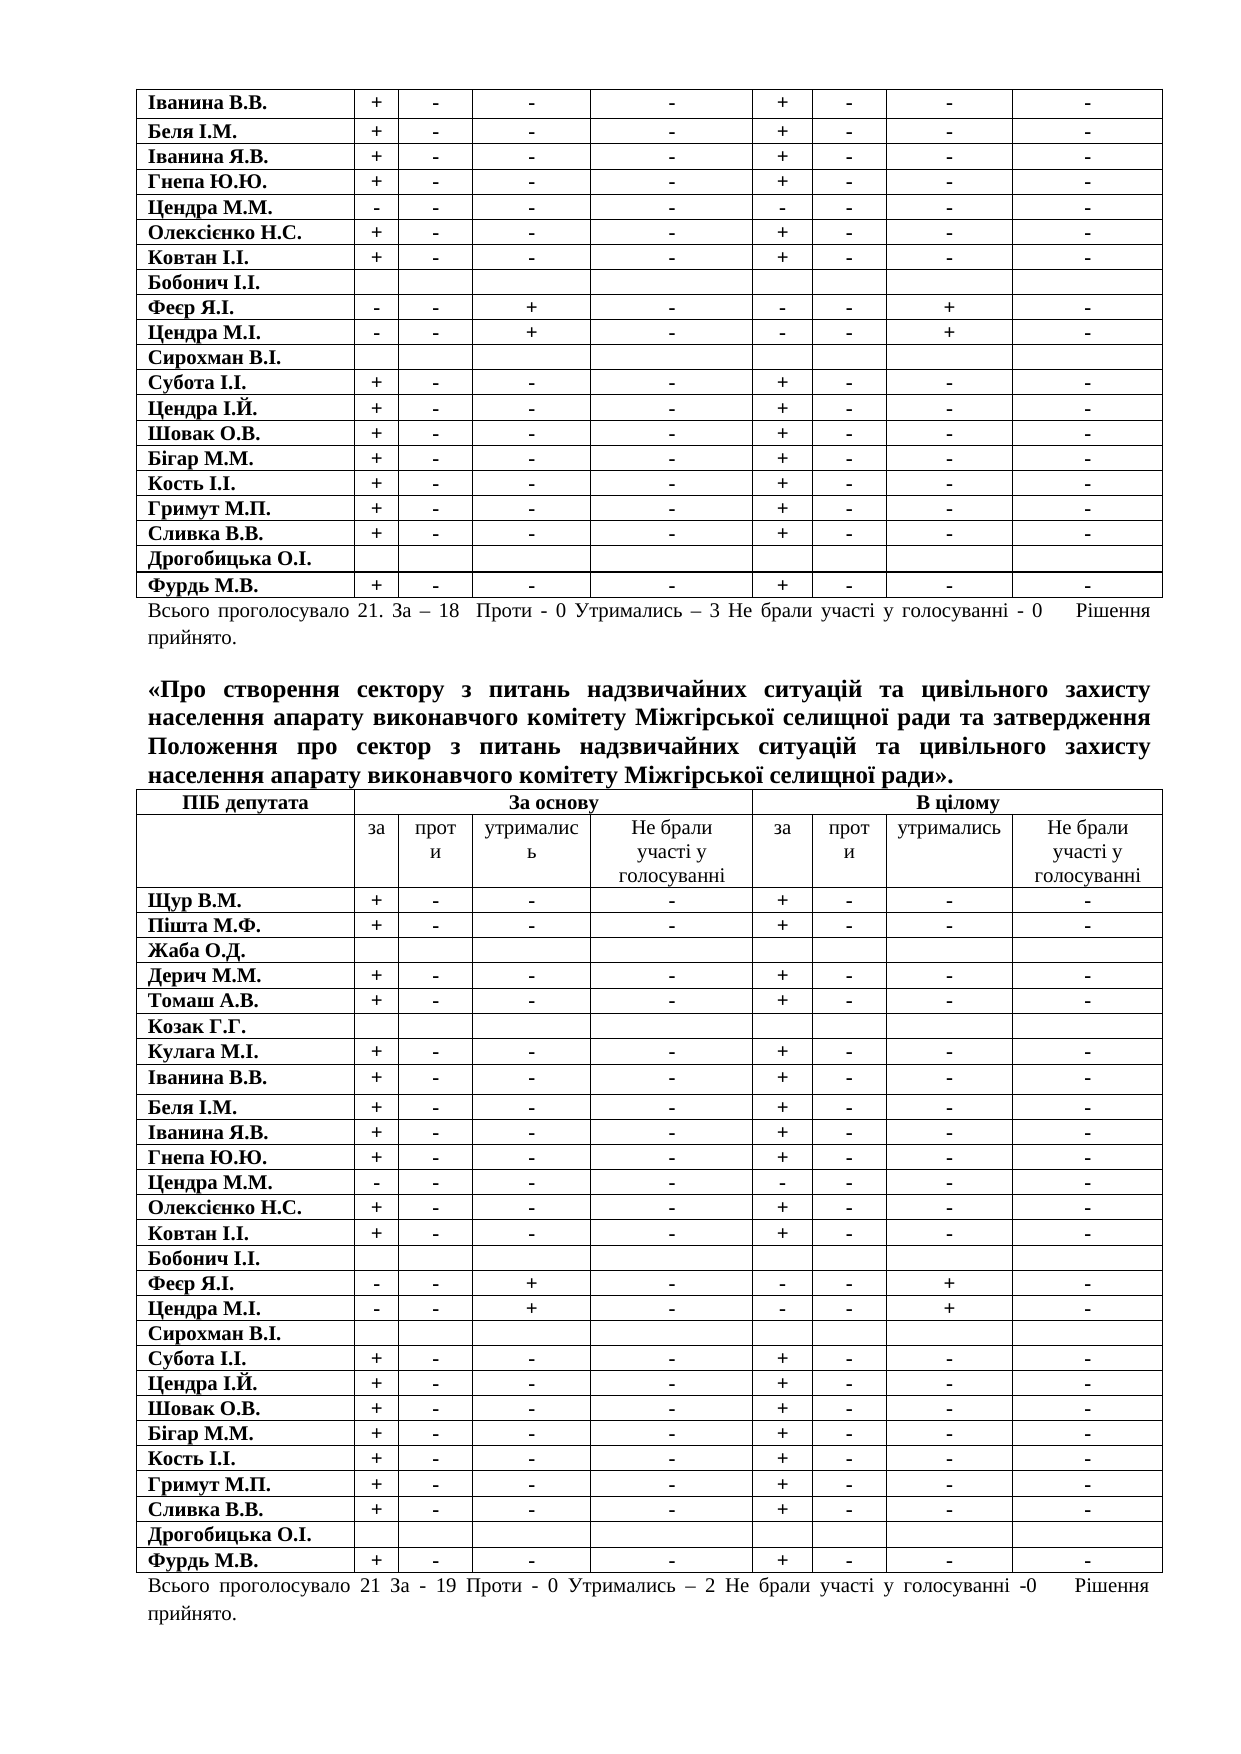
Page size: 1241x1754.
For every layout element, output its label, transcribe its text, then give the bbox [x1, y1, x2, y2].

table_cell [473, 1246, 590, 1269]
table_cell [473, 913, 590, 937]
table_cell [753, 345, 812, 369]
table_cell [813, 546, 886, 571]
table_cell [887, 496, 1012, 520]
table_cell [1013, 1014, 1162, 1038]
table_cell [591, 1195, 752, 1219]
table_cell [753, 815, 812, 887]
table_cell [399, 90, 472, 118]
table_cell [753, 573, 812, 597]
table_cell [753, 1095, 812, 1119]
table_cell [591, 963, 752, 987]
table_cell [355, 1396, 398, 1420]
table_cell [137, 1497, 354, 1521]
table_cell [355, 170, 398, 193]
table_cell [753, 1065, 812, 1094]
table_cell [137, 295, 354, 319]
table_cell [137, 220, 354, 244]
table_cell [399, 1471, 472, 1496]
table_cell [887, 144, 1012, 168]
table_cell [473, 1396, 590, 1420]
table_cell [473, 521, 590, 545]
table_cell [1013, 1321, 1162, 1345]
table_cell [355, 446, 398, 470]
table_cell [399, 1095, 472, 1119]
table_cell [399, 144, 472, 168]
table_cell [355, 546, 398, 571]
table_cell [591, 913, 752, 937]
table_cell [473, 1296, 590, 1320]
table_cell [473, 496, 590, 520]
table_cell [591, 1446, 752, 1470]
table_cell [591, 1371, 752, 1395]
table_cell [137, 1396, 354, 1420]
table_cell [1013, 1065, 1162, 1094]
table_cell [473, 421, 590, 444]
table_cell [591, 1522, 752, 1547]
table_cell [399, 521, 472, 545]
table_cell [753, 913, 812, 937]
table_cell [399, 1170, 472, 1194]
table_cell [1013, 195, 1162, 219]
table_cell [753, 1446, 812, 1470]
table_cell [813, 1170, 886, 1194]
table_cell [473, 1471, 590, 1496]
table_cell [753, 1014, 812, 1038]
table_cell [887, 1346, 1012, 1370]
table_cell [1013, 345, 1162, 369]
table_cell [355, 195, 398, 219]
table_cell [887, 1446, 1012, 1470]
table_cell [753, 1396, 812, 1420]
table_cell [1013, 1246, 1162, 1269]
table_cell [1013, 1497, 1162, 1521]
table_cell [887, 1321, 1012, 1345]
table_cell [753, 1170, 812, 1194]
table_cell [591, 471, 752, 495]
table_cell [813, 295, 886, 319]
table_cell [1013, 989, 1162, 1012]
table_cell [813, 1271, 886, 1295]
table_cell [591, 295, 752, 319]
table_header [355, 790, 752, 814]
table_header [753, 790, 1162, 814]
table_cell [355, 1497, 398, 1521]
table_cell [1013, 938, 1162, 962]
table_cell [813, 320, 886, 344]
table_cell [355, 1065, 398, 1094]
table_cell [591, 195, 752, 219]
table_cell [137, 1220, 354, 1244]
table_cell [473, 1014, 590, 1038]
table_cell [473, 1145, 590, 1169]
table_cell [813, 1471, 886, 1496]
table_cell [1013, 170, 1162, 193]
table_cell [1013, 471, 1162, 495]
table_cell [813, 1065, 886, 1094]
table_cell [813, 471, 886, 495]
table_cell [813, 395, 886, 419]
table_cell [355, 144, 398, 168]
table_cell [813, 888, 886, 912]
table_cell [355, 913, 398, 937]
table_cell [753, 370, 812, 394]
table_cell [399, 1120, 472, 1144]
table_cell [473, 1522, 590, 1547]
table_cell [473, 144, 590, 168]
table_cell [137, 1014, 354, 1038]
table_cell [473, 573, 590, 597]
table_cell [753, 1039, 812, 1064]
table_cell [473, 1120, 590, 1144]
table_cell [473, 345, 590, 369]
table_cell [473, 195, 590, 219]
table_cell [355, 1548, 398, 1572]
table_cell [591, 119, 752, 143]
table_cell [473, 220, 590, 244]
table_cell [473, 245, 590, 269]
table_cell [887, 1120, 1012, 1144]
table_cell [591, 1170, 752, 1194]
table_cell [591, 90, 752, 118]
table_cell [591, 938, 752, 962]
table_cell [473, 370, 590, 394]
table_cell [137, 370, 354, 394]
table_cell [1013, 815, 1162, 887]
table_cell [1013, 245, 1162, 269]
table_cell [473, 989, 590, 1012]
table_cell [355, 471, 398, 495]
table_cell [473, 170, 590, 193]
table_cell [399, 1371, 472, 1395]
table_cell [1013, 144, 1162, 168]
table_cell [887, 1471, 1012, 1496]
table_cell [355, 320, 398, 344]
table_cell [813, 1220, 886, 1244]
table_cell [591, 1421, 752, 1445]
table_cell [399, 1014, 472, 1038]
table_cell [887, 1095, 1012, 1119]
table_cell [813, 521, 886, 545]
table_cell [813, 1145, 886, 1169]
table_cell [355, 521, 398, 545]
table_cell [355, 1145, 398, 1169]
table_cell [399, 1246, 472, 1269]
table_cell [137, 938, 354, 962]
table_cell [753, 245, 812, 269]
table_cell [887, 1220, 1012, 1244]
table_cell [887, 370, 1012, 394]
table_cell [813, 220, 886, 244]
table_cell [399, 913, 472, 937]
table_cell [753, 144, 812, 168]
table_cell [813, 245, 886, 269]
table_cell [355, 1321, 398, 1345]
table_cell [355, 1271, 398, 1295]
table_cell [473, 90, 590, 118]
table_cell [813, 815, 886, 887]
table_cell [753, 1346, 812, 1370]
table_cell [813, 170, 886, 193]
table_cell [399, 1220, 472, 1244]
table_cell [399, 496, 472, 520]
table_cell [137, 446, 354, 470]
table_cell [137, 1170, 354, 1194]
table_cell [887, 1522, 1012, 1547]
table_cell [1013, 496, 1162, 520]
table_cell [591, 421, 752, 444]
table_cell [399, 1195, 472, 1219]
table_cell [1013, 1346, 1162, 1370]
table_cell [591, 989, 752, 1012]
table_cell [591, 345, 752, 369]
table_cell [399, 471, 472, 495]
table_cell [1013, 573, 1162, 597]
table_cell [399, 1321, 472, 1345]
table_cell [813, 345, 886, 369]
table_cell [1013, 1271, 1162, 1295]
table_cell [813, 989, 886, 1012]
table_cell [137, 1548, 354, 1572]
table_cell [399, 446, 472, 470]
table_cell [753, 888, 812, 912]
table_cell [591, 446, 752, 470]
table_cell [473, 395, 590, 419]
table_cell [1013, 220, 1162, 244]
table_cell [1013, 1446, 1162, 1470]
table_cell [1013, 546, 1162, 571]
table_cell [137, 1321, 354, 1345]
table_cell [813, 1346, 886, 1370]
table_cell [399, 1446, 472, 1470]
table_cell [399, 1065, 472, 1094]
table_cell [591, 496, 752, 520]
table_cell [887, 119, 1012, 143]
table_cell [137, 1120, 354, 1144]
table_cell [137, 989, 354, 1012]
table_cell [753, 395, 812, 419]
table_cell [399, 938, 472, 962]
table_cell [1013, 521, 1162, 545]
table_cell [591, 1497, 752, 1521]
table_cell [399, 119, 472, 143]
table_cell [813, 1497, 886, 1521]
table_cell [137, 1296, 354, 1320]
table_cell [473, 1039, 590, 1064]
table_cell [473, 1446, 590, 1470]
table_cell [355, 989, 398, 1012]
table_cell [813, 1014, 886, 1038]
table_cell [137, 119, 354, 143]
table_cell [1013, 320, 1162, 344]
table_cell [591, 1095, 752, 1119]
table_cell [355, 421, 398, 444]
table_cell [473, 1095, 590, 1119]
text Всього проголосувало 21 За - 19 Проти - 0 Утримались – 2 Не брали участі у голосуванні -0 Рішення прийнято. [148, 1573, 1152, 1625]
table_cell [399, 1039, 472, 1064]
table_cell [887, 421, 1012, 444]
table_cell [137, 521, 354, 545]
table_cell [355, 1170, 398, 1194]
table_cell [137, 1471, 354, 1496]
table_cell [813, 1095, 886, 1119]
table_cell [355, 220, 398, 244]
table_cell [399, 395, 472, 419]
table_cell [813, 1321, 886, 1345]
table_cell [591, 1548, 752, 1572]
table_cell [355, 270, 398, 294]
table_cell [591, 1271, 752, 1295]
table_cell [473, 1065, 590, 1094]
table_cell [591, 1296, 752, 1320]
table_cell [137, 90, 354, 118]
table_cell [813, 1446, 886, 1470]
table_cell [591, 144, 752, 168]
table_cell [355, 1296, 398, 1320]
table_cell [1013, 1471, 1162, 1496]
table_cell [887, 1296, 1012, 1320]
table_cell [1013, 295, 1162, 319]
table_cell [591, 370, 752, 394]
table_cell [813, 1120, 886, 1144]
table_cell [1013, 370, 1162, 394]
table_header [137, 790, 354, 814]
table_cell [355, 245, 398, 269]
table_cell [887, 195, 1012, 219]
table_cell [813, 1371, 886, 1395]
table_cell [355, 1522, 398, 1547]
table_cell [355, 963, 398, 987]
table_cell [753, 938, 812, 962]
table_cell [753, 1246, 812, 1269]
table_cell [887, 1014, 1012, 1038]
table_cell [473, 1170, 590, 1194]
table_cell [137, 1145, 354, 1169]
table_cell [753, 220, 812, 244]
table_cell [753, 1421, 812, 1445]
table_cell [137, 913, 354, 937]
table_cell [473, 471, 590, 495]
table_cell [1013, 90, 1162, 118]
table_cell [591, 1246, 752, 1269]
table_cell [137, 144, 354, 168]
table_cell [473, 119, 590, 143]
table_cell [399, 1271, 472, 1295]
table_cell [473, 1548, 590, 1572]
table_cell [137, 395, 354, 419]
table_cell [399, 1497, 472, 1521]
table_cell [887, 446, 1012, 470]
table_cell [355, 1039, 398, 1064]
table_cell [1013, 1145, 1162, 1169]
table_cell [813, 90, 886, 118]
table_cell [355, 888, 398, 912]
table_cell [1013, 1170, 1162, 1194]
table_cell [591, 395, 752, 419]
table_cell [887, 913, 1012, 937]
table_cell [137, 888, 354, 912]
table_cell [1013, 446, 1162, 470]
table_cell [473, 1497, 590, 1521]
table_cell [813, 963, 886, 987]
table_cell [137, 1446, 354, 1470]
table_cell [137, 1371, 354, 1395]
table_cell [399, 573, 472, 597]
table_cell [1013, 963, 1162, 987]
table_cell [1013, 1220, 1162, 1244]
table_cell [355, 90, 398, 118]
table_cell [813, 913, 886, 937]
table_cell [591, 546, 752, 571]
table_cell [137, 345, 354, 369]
text Всього проголосувало 21. За – 18 Проти - 0 Утримались – 3 Не брали участі у голосуванні - 0 Рішення прийнято. [148, 598, 1152, 649]
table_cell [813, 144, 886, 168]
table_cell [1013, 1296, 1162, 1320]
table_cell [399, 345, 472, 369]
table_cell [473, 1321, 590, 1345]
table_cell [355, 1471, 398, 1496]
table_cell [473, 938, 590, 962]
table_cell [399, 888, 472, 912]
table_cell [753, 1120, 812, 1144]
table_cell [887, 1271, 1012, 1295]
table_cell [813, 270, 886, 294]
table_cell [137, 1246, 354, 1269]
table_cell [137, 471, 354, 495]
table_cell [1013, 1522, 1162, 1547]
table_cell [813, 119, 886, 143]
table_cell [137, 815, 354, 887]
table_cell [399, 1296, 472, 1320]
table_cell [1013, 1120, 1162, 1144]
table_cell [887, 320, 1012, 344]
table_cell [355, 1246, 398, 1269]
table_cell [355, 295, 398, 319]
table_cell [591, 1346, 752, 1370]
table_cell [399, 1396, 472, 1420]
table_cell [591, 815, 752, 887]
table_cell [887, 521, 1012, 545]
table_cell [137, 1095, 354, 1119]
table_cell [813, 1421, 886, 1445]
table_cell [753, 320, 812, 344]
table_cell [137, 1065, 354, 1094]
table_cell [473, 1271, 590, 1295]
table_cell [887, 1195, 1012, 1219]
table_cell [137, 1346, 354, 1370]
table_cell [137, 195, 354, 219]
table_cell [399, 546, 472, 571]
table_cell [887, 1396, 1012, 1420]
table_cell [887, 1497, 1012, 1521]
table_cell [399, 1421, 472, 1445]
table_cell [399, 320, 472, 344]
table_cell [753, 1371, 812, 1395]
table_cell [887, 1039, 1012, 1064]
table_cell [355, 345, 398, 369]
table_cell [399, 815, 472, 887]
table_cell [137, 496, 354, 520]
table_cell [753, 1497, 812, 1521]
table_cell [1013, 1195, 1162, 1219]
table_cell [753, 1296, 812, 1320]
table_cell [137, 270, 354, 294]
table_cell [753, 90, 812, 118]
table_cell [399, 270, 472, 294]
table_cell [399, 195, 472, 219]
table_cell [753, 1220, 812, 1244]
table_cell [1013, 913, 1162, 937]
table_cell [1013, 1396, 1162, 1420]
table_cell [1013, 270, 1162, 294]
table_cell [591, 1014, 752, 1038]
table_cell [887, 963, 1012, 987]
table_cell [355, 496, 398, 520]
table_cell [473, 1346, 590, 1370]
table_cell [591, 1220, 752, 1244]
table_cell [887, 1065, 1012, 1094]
text «Про створення сектору з питань надзвичайних ситуацій та цивільного захисту населення апарату виконавчого комітету Міжгірської селищної ради та затвердження Положення про сектор з питань надзвичайних ситуацій та цивільного захисту населення апарату виконавчого комітету Міжгірської селищної ради». [148, 674, 1152, 789]
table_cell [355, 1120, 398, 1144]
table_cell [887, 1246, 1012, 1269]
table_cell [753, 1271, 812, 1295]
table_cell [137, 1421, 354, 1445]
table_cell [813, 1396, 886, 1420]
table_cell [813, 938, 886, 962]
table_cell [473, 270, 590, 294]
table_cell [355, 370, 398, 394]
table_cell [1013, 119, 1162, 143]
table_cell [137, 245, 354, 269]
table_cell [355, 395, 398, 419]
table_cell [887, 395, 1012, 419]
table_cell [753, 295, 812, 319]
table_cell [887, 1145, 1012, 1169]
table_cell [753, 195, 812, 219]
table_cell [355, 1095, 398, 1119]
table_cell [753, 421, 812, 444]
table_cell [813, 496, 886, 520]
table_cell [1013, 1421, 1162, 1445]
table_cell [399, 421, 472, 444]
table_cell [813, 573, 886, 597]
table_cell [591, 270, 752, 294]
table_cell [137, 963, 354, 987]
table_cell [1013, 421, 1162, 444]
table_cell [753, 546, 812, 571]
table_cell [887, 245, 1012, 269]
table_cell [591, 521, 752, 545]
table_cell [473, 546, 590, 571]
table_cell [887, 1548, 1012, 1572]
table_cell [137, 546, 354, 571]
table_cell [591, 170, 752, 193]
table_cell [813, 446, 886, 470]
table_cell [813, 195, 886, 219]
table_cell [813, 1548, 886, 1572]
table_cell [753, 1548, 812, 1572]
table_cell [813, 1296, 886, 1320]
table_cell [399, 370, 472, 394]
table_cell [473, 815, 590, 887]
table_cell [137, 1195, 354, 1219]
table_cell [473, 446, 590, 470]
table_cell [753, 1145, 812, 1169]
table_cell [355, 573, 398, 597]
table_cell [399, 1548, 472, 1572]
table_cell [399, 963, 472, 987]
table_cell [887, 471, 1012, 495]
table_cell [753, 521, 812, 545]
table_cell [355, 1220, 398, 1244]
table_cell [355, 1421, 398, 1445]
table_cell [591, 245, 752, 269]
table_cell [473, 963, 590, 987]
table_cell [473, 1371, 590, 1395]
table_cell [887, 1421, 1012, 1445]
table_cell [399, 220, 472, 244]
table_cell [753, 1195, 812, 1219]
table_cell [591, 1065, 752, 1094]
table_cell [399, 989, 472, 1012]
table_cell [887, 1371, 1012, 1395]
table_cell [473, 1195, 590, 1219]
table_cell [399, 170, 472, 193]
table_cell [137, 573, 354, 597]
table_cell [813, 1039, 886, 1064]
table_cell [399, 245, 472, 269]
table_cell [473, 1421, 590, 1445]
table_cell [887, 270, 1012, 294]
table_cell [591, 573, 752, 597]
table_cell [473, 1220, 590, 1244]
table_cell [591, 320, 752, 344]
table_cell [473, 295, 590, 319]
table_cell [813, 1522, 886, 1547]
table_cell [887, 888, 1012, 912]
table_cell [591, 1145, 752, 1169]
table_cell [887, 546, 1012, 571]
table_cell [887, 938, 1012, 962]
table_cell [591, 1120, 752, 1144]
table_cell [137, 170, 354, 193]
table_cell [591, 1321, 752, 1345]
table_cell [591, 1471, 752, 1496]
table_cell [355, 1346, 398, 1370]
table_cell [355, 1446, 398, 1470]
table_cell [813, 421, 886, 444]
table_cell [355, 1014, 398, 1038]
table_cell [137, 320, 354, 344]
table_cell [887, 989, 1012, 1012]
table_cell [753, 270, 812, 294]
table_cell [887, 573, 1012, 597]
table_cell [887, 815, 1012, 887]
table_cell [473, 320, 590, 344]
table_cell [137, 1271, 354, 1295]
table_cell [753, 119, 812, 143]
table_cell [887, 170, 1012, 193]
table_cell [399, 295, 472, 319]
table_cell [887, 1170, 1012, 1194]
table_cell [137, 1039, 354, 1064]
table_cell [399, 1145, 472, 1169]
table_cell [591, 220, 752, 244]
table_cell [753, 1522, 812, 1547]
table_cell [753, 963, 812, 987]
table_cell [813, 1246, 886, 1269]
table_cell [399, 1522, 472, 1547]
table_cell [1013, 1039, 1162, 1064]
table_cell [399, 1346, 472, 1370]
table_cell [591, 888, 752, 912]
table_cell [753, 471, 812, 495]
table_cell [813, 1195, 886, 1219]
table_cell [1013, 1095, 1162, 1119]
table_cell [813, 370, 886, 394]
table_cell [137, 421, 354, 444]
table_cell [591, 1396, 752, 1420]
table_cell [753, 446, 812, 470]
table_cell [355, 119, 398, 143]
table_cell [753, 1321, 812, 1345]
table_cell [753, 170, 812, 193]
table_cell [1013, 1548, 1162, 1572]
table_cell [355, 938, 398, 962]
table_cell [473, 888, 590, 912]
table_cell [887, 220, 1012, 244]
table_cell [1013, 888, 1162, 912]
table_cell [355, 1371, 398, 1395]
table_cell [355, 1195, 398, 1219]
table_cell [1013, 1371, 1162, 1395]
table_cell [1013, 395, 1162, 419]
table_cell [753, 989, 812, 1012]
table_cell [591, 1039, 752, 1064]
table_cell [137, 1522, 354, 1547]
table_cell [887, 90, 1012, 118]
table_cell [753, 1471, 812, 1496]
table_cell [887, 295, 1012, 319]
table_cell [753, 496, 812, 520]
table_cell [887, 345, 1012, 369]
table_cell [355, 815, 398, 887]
